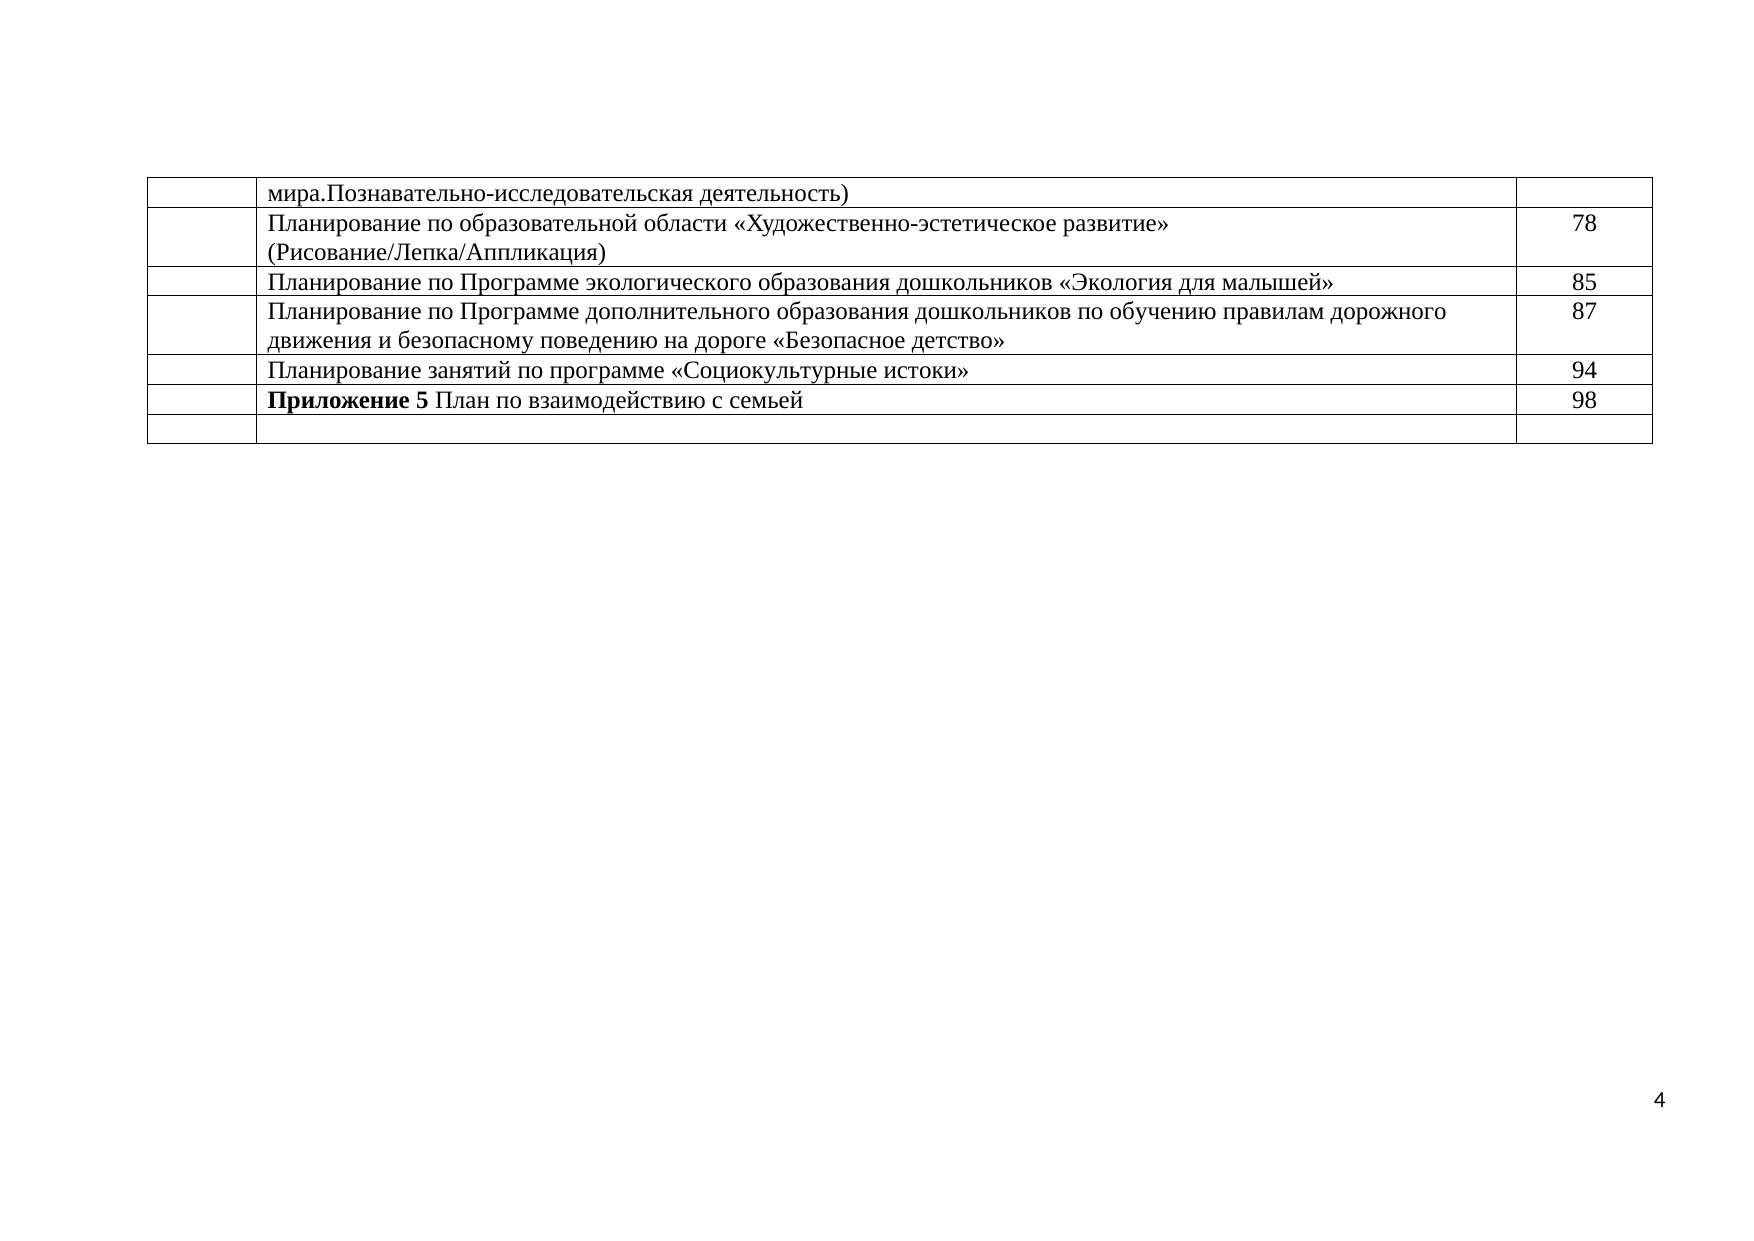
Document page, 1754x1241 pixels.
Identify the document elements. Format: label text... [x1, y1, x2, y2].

table_cell [148, 178, 256, 207]
table_cell 87 [1517, 296, 1652, 354]
table_cell 78 [1517, 208, 1652, 266]
table_cell 94 [1517, 355, 1652, 384]
table_cell [1517, 415, 1652, 443]
table_cell 70 [1517, 178, 1652, 207]
table_cell [148, 415, 256, 443]
table_cell Приложение 5 План по взаимодействию с семьей [257, 385, 1516, 413]
table_cell [148, 355, 256, 384]
table_cell [257, 415, 1516, 443]
table_cell 98 [1517, 385, 1652, 413]
table_cell Планирование по Программе экологического образования дошкольников «Экология для малышей» [257, 267, 1516, 295]
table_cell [257, 178, 1516, 207]
table_cell 85 [1517, 267, 1652, 295]
table_cell [148, 208, 256, 266]
table_cell Планирование занятий по программе «Социокультурные истоки» [257, 355, 1516, 384]
table_cell Планирование по Программе дополнительного образования дошкольников по обучению правилам дорожного движения и безопасному поведению на дороге «Безопасное детство» [257, 296, 1516, 354]
table_cell [148, 296, 256, 354]
table_cell [148, 267, 256, 295]
table_cell [148, 385, 256, 413]
table_cell Планирование по образовательной области «Художественно-эстетическое развитие» (Рисование/Лепка/Аппликация) [257, 208, 1516, 266]
